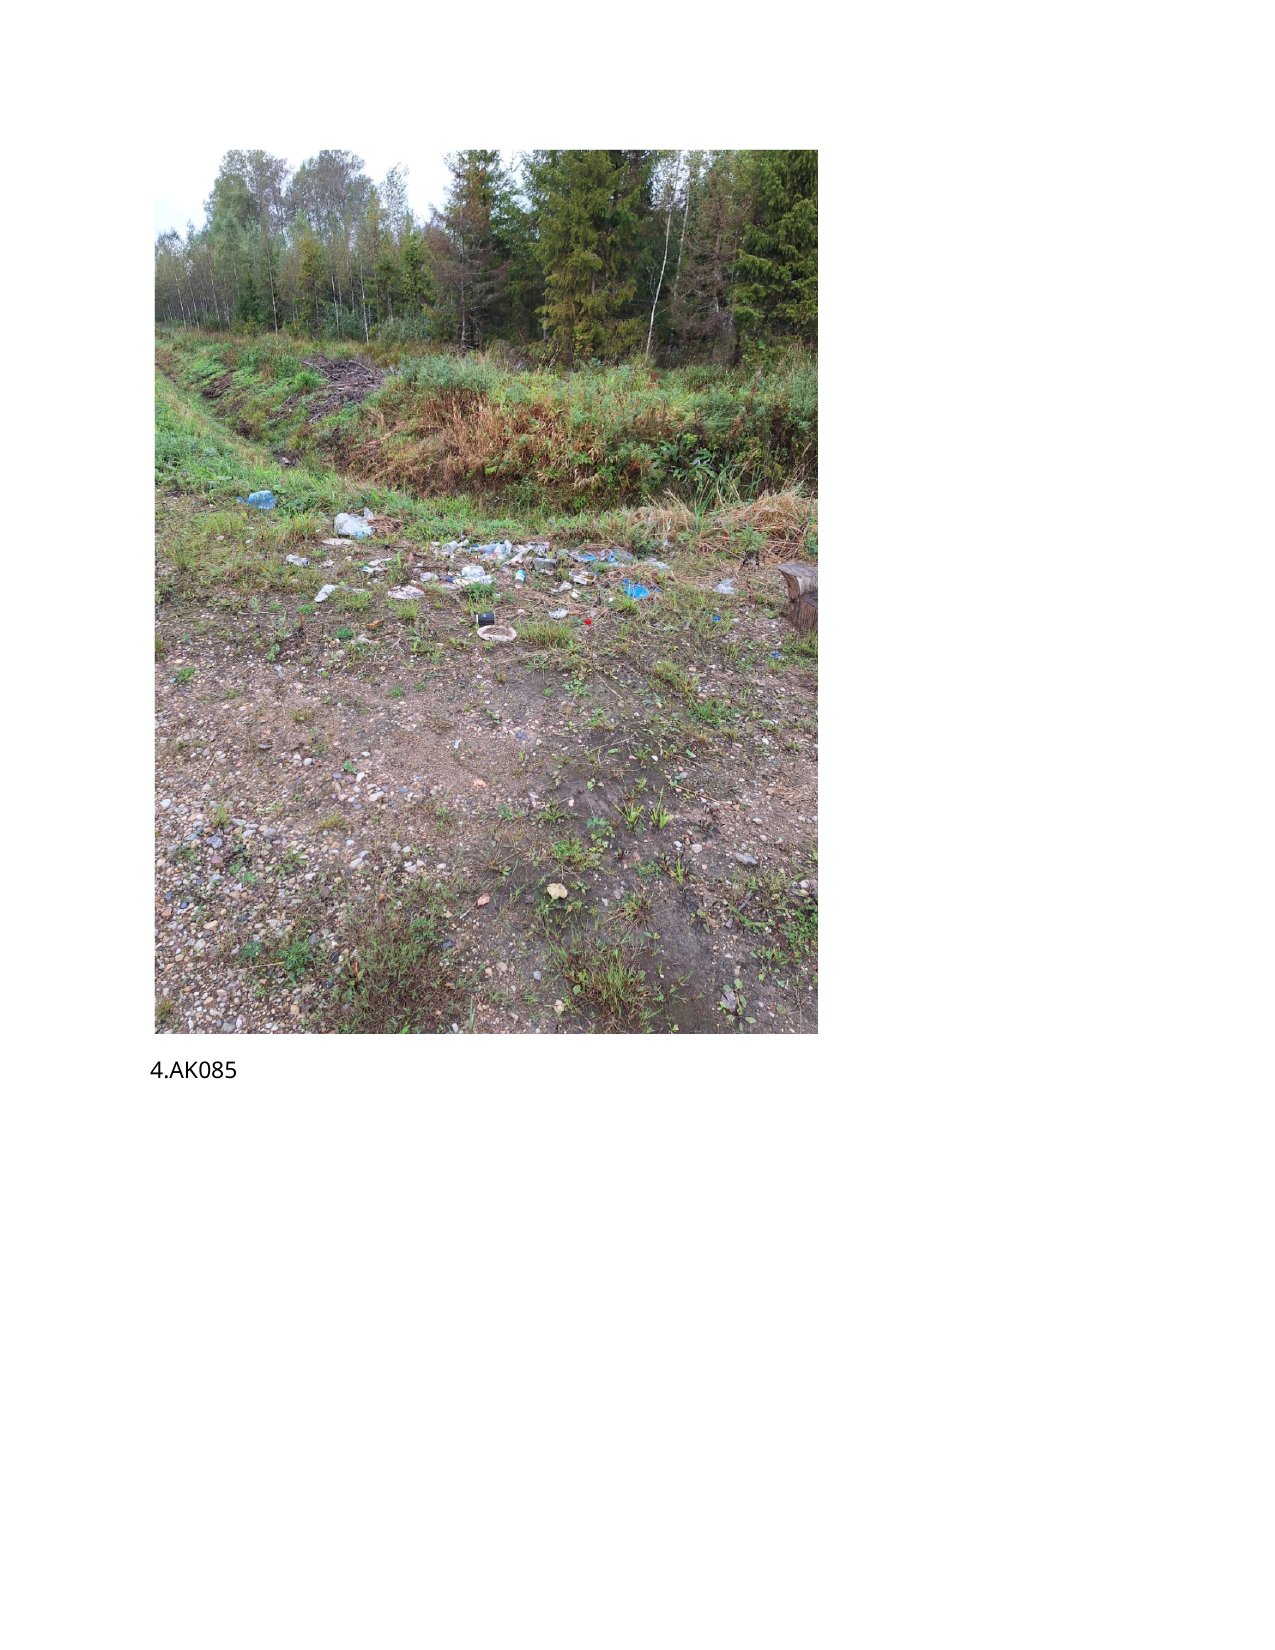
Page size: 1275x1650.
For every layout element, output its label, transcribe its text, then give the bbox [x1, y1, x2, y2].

picture [155, 151, 818, 1033]
text 4.AK085 [150, 1053, 1125, 1085]
